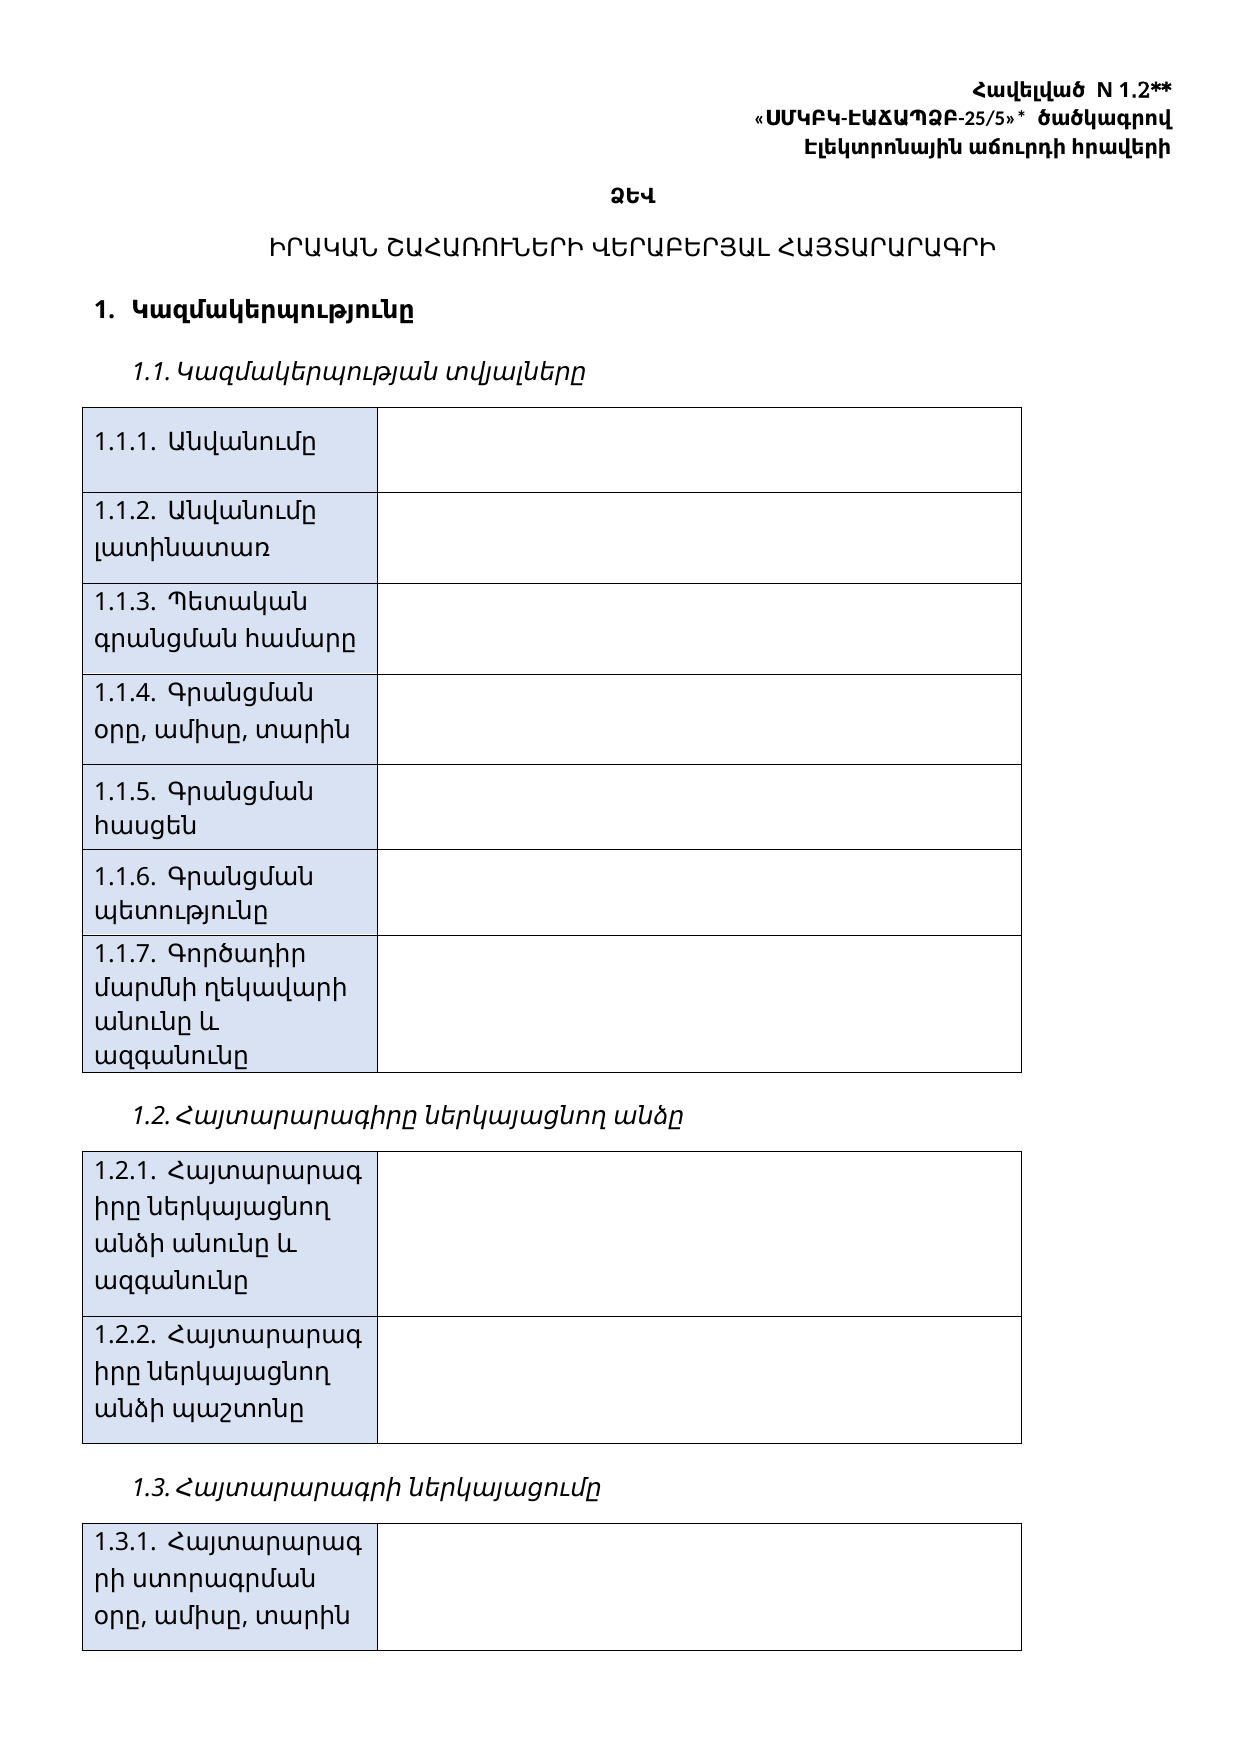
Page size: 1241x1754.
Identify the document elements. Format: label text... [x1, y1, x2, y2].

table_cell [378, 493, 1021, 583]
table_cell Գրանցման հասցեն [83, 765, 377, 849]
table_cell Գրանցման պետությունը [83, 850, 377, 934]
table_header [378, 408, 1021, 492]
table_cell [378, 850, 1021, 934]
table_header Հայտարարագրի ստորագրման օրը, ամիսը, տարին [83, 1524, 377, 1650]
table_header Անվանումը [83, 408, 377, 492]
list Կազմակերպությունը [94, 291, 1171, 326]
table_header [378, 1524, 1021, 1650]
table_cell Պետական գրանցման համարը [83, 584, 377, 673]
text Էլեկտրոնային աճուրդի հրավերի [94, 132, 1171, 160]
table_cell [378, 936, 1021, 1072]
table_cell Հայտարարագիրը ներկայացնող անձի պաշտոնը [83, 1317, 377, 1443]
table_header [378, 1152, 1021, 1316]
table_cell [378, 584, 1021, 673]
list Հայտարարագիրը ներկայացնող անձը [131, 1098, 1171, 1132]
table_cell [378, 1317, 1021, 1443]
table_cell Անվանումը լատինատառ [83, 493, 377, 583]
table_cell [378, 765, 1021, 849]
table_cell Գրանցման օրը, ամիսը, տարին [83, 675, 377, 764]
table_header Հայտարարագիրը ներկայացնող անձի անունը և ազգանունը [83, 1152, 377, 1316]
text ԻՐԱԿԱՆ ՇԱՀԱՌՈՒՆԵՐԻ ՎԵՐԱԲԵՐՅԱԼ ՀԱՅՏԱՐԱՐԱԳՐԻ [94, 233, 1171, 262]
table_cell [378, 675, 1021, 764]
text «ՍՄԿԲԿ-ԷԱՃԱՊՁԲ-25/5»* ծածկագրով [94, 103, 1171, 132]
list Հայտարարագրի ներկայացումը [131, 1469, 1171, 1503]
table_cell Գործադիր մարմնի ղեկավարի անունը և ազգանունը [83, 936, 377, 1072]
text ՁԵՎ [94, 184, 1171, 209]
list Կազմակերպության տվյալները [131, 353, 1171, 387]
text Հավելված N 1․2** [94, 75, 1171, 103]
